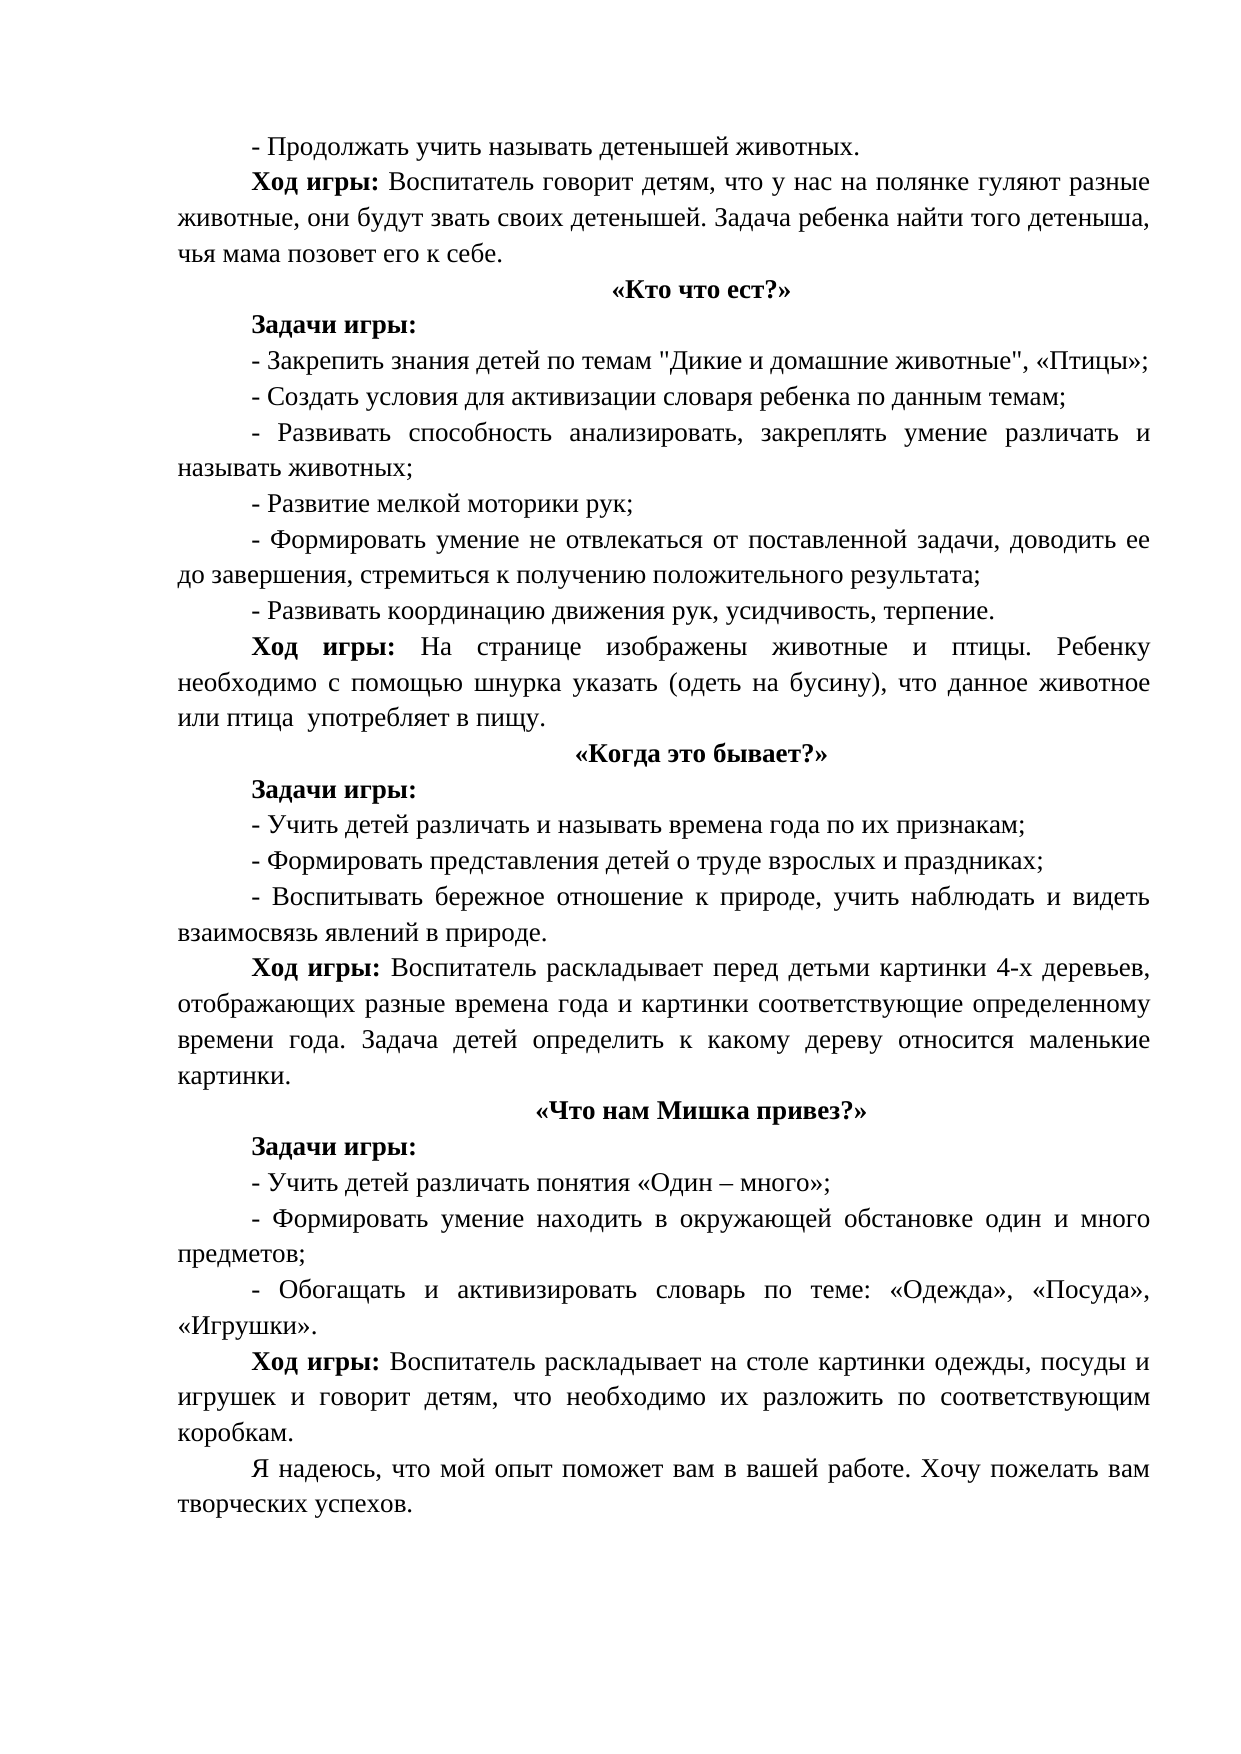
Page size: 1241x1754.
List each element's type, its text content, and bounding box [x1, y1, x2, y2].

text - Продолжать учить называть детенышей животных. [177, 130, 1152, 161]
text - Развивать способность анализировать, закреплять умение различать и называть животных; [177, 416, 1152, 482]
text Ход игры: На странице изображены животные и птицы. Ребенку необходимо с помощью шнурка указать (одеть на бусину), что данное животное или птица употребляет в пищу. [177, 630, 1152, 733]
text Ход игры: Воспитатель раскладывает на столе картинки одежды, посуды и игрушек и говорит детям, что необходимо их разложить по соответствующим коробкам. [177, 1344, 1152, 1447]
text Задачи игры: [177, 773, 1152, 804]
text - Развивать координацию движения рук, усидчивость, терпение. [177, 594, 1152, 625]
text - Учить детей различать понятия «Один – много»; [177, 1166, 1152, 1197]
text Ход игры: Воспитатель раскладывает перед детьми картинки 4-х деревьев, отображающих разные времена года и картинки соответствующие определенному времени года. Задача детей определить к какому дереву относится маленькие картинки. [177, 952, 1152, 1090]
text - Обогащать и активизировать словарь по теме: «Одежда», «Посуда», «Игрушки». [177, 1273, 1152, 1340]
text - Формировать умение не отвлекаться от поставленной задачи, доводить ее до завершения, стремиться к получению положительного результата; [177, 523, 1152, 590]
text Задачи игры: [177, 308, 1152, 339]
text - Учить детей различать и называть времена года по их признакам; [177, 809, 1152, 840]
text «Когда это бывает?» [177, 737, 1152, 768]
text Я надеюсь, что мой опыт поможет вам в вашей работе. Хочу пожелать вам творческих успехов. [177, 1452, 1152, 1519]
text «Кто что ест?» [177, 273, 1152, 304]
text - Формировать умение находить в окружающей обстановке один и много предметов; [177, 1202, 1152, 1268]
text «Что нам Мишка привез?» [177, 1094, 1152, 1126]
text - Создать условия для активизации словаря ребенка по данным темам; [177, 380, 1152, 411]
text - Закрепить знания детей по темам "Дикие и домашние животные", «Птицы»; [177, 344, 1152, 375]
text - Развитие мелкой моторики рук; [177, 487, 1152, 518]
text - Формировать представления детей о труде взрослых и праздниках; [177, 844, 1152, 876]
text Задачи игры: [177, 1130, 1152, 1161]
text - Воспитывать бережное отношение к природе, учить наблюдать и видеть взаимосвязь явлений в природе. [177, 880, 1152, 947]
text Ход игры: Воспитатель говорит детям, что у нас на полянке гуляют разные животные, они будут звать своих детенышей. Задача ребенка найти того детеныша, чья мама позовет его к себе. [177, 166, 1152, 268]
